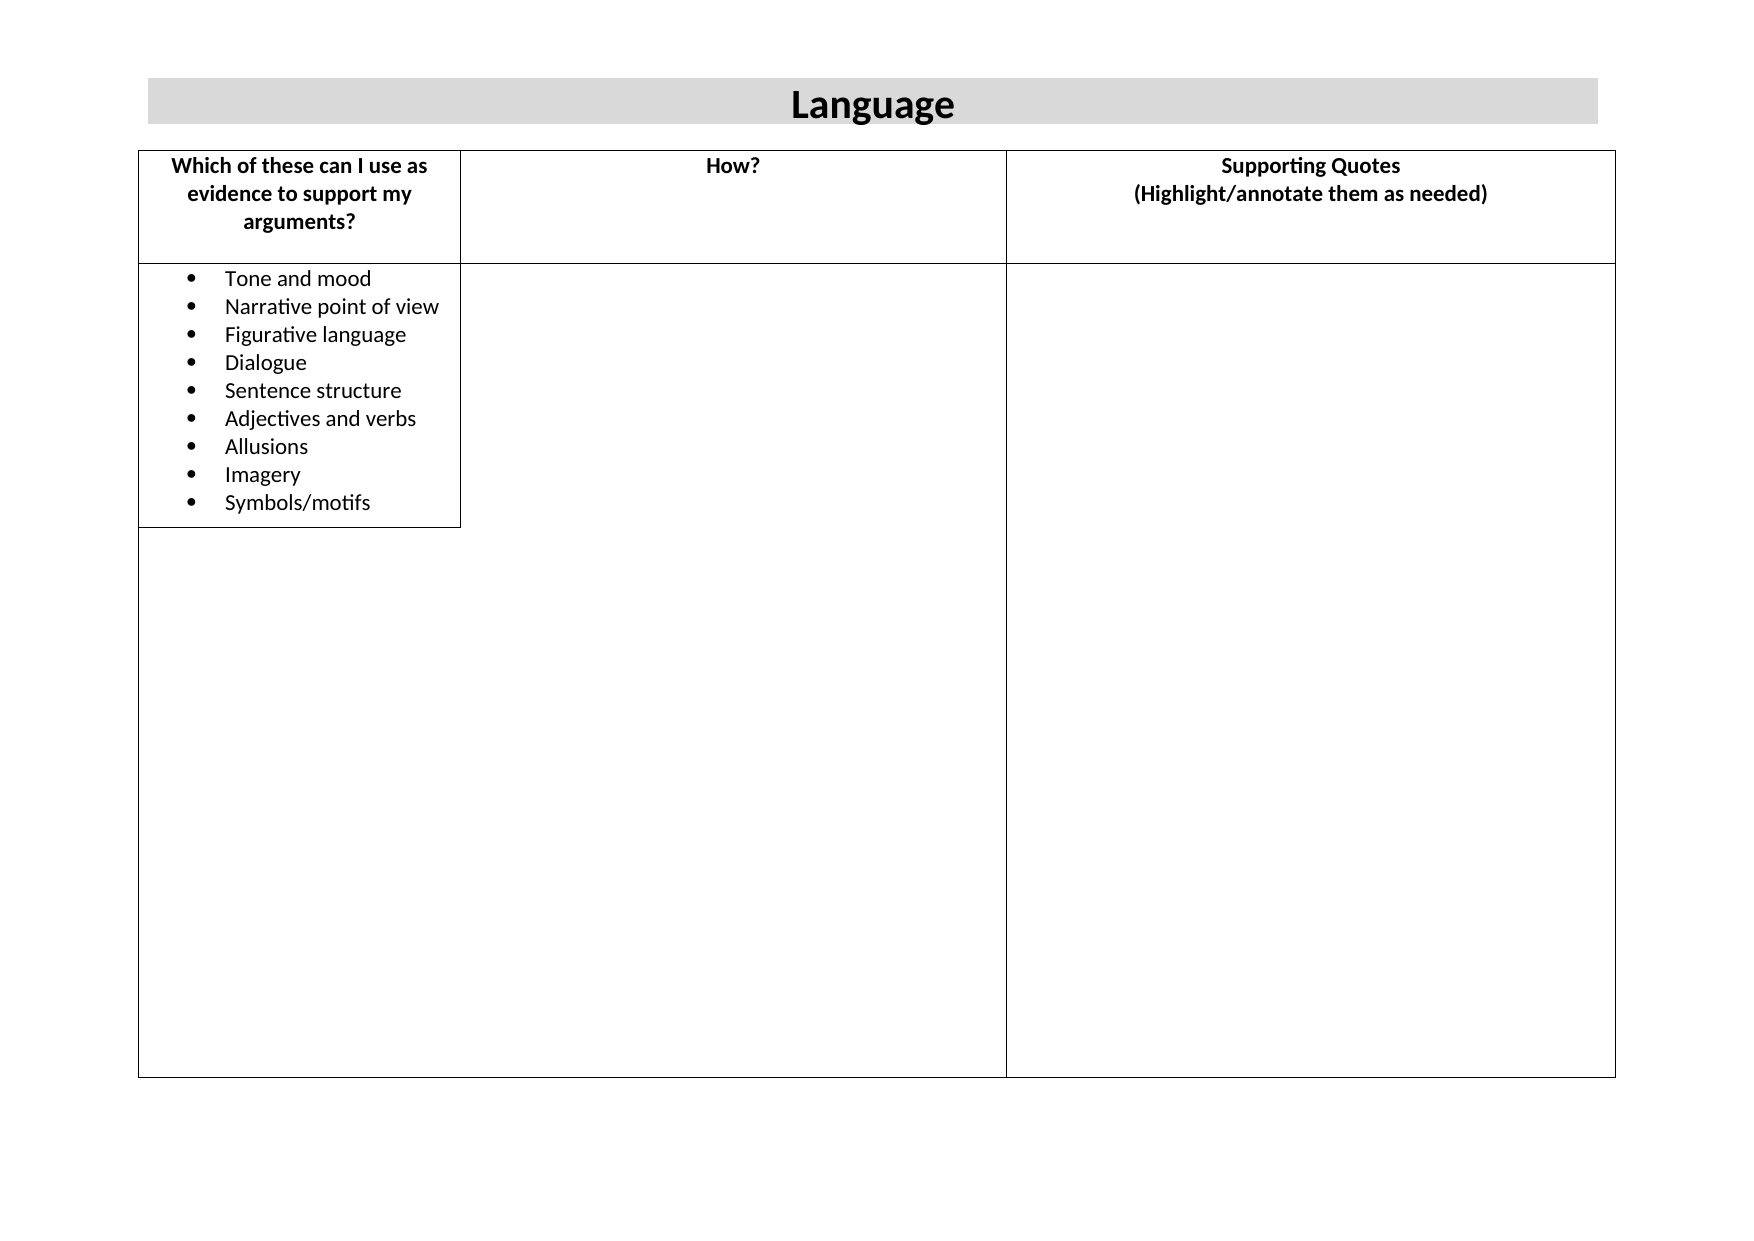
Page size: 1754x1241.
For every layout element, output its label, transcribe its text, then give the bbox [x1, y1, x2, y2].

table_cell Tone and mood Narrative point of view Figurative language Dialogue Sentence structure Adjectives and verbs Allusions Imagery Symbols/motifs [139, 264, 460, 527]
table_cell [1007, 264, 1615, 1077]
table_header How? [461, 151, 1006, 263]
table_header Which of these can I use as evidence to support my arguments? [139, 151, 460, 263]
table_header Supporting Quotes (Highlight/annotate them as needed) [1007, 151, 1615, 263]
table_cell [139, 528, 460, 1077]
table_cell [460, 264, 1006, 1077]
